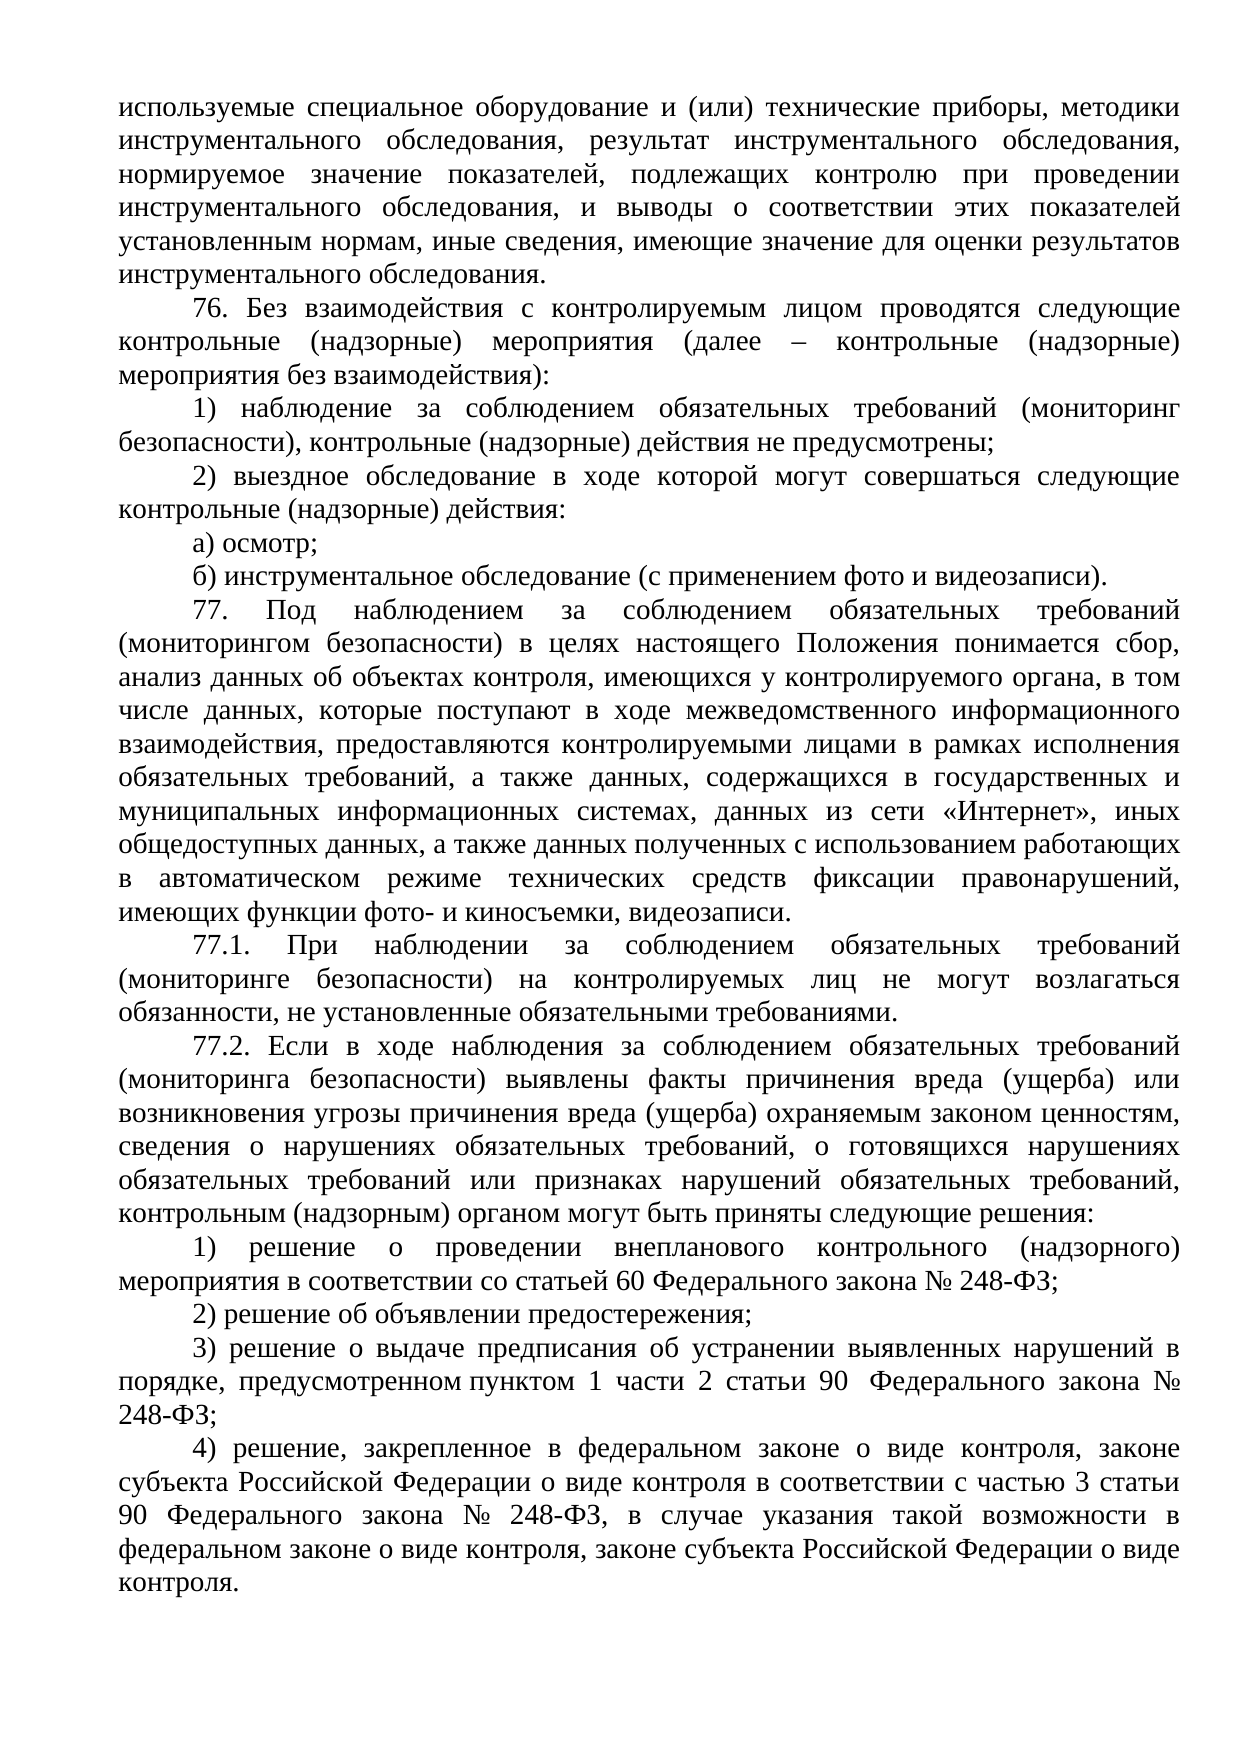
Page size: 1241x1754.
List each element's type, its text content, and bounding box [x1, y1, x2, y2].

text 77.1. При наблюдении за соблюдением обязательных требований (мониторинге безопасности) на контролируемых лиц не могут возлагаться обязанности, не установленные обязательными требованиями. [118, 927, 1181, 1028]
text 4) решение, закрепленное в федеральном законе о виде контроля, законе субъекта Российской Федерации о виде контроля в соответствии с частью 3 статьи 90 Федерального закона № 248-ФЗ, в случае указания такой возможности в федеральном законе о виде контроля, законе субъекта Российской Федерации о виде контроля. [118, 1430, 1181, 1598]
text 1) решение о проведении внепланового контрольного (надзорного) мероприятия в соответствии со статьей 60 Федерального закона № 248-ФЗ; [118, 1229, 1181, 1296]
text 76. Без взаимодействия с контролируемым лицом проводятся следующие контрольные (надзорные) мероприятия (далее – контрольные (надзорные) мероприятия без взаимодействия): [118, 290, 1181, 391]
text 77. Под наблюдением за соблюдением обязательных требований (мониторингом безопасности) в целях настоящего Положения понимается сбор, анализ данных об объектах контроля, имеющихся у контролируемого органа, в том числе данных, которые поступают в ходе межведомственного информационного взаимодействия, предоставляются контролируемыми лицами в рамках исполнения обязательных требований, а также данных, содержащихся в государственных и муниципальных информационных системах, данных из сети «Интернет», иных общедоступных данных, а также данных полученных с использованием работающих в автоматическом режиме технических средств фиксации правонарушений, имеющих функции фото- и киносъемки, видеозаписи. [118, 592, 1181, 927]
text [118, 89, 1181, 290]
text б) инструментальное обследование (с применением фото и видеозаписи). [118, 558, 1181, 592]
text 2) выездное обследование в ходе которой могут совершаться следующие контрольные (надзорные) действия: [118, 458, 1181, 525]
text 77.2. Если в ходе наблюдения за соблюдением обязательных требований (мониторинга безопасности) выявлены факты причинения вреда (ущерба) или возникновения угрозы причинения вреда (ущерба) охраняемым законом ценностям, сведения о нарушениях обязательных требований, о готовящихся нарушениях обязательных требований или признаках нарушений обязательных требований, контрольным (надзорным) органом могут быть приняты следующие решения: [118, 1028, 1181, 1229]
text 3) решение о выдаче предписания об устранении выявленных нарушений в порядке, предусмотренном пунктом 1 части 2 статьи 90 Федерального закона № 248-ФЗ; [118, 1330, 1181, 1430]
text 2) решение об объявлении предостережения; [118, 1296, 1181, 1330]
text а) осмотр; [118, 525, 1181, 558]
text 1) наблюдение за соблюдением обязательных требований (мониторинг безопасности), контрольные (надзорные) действия не предусмотрены; [118, 391, 1181, 458]
